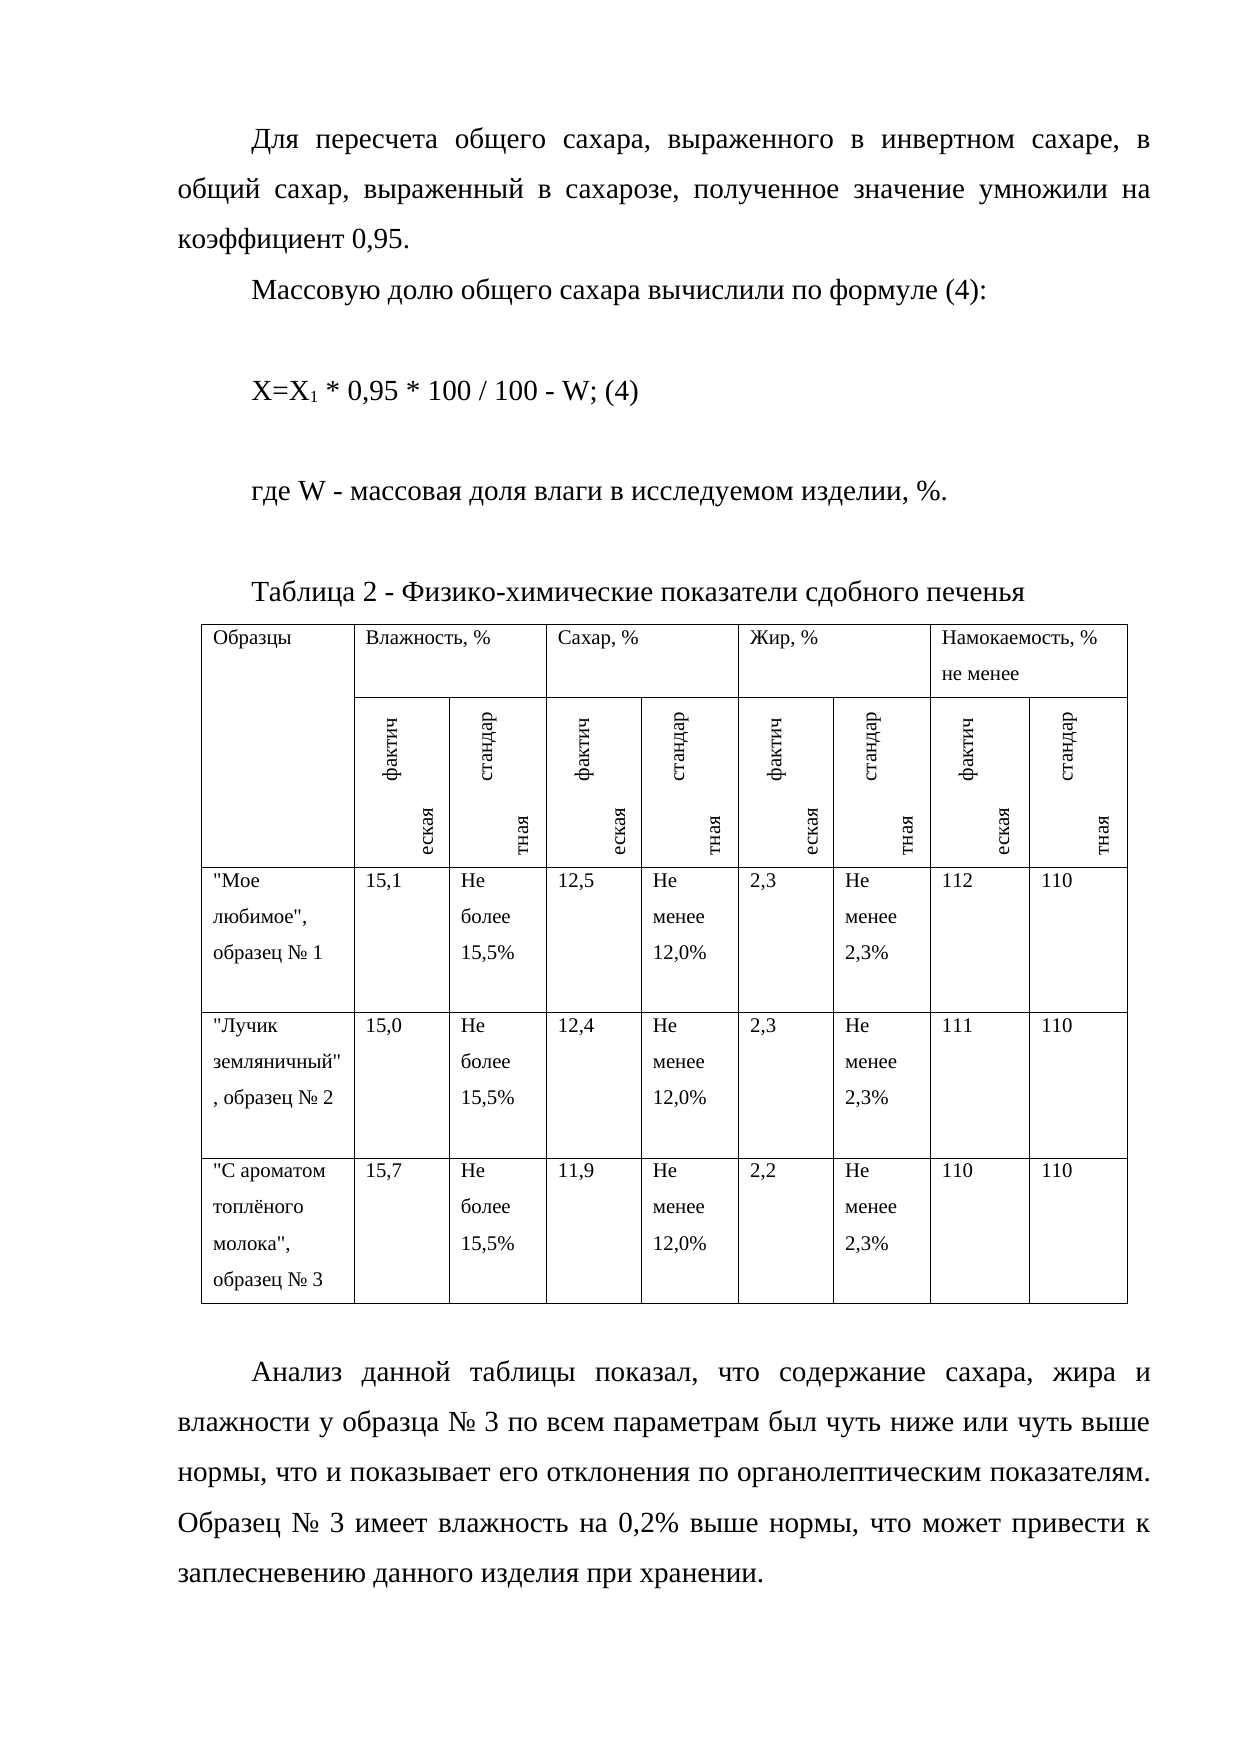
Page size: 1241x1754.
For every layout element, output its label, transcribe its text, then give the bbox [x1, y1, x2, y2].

table_header Образцы [202, 625, 354, 867]
table_cell 15,1 [355, 868, 449, 1012]
table_cell Не более 15,5% [450, 1013, 546, 1157]
table_cell 15,7 [355, 1159, 449, 1303]
table_header Влажность, % [355, 625, 546, 697]
table_cell 15,0 [355, 1013, 449, 1157]
table_cell стандартная [450, 698, 546, 867]
table_cell 12,4 [547, 1013, 641, 1157]
table_cell 110 [1030, 1159, 1127, 1303]
table_cell 110 [1030, 868, 1127, 1012]
table_cell стандартная [1030, 698, 1127, 867]
table_cell 110 [931, 1159, 1029, 1303]
text Анализ данной таблицы показал, что содержание сахара, жира и влажности у образца № 3 по всем параметрам был чуть ниже или чуть выше нормы, что и показывает его отклонения по органолептическим показателям. Образец № 3 имеет влажность на 0,2% выше нормы, что может привести к заплесневению данного изделия при хранении. [177, 1354, 1152, 1589]
table_cell "Лучик земляничный", образец № 2 [202, 1013, 354, 1157]
table_cell 11,9 [547, 1159, 641, 1303]
text где W - массовая доля влаги в исследуемом изделии, %. [177, 473, 1152, 507]
table_header Жир, % [739, 625, 930, 697]
table_cell Не более 15,5% [450, 868, 546, 1012]
table_cell 110 [1030, 1013, 1127, 1157]
table_cell Не более 15,5% [450, 1159, 546, 1303]
table_cell Не менее 12,0% [642, 1013, 738, 1157]
table_cell фактическая [931, 698, 1029, 867]
table_cell стандартная [834, 698, 930, 867]
table_cell "С ароматом топлёного молока", образец № 3 [202, 1159, 354, 1303]
table_cell Не менее 2,3% [834, 1159, 930, 1303]
table_header Сахар, % [547, 625, 738, 697]
table_cell 2,2 [739, 1159, 833, 1303]
table_cell фактическая [547, 698, 641, 867]
text Таблица 2 - Физико-химические показатели сдобного печенья [177, 574, 1152, 607]
table_cell фактическая [739, 698, 833, 867]
table_cell 111 [931, 1013, 1029, 1157]
table_cell 112 [931, 868, 1029, 1012]
table_header Намокаемость, % не менее [931, 625, 1127, 697]
text Массовую долю общего сахара вычислили по формуле (4): [177, 272, 1152, 306]
table_cell фактическая [355, 698, 449, 867]
table_cell "Мое любимое", образец № 1 [202, 868, 354, 1012]
table_cell Не менее 12,0% [642, 1159, 738, 1303]
text X=X1 * 0,95 * 100 / 100 - W; (4) [177, 373, 1152, 406]
text Для пересчета общего сахара, выраженного в инвертном сахаре, в общий сахар, выраженный в сахарозе, полученное значение умножили на коэффициент 0,95. [177, 121, 1152, 255]
table_cell Не менее 2,3% [834, 868, 930, 1012]
table_cell 2,3 [739, 1013, 833, 1157]
table_cell 12,5 [547, 868, 641, 1012]
table_cell 2,3 [739, 868, 833, 1012]
table_cell стандартная [642, 698, 738, 867]
table_cell Не менее 2,3% [834, 1013, 930, 1157]
table_cell Не менее 12,0% [642, 868, 738, 1012]
